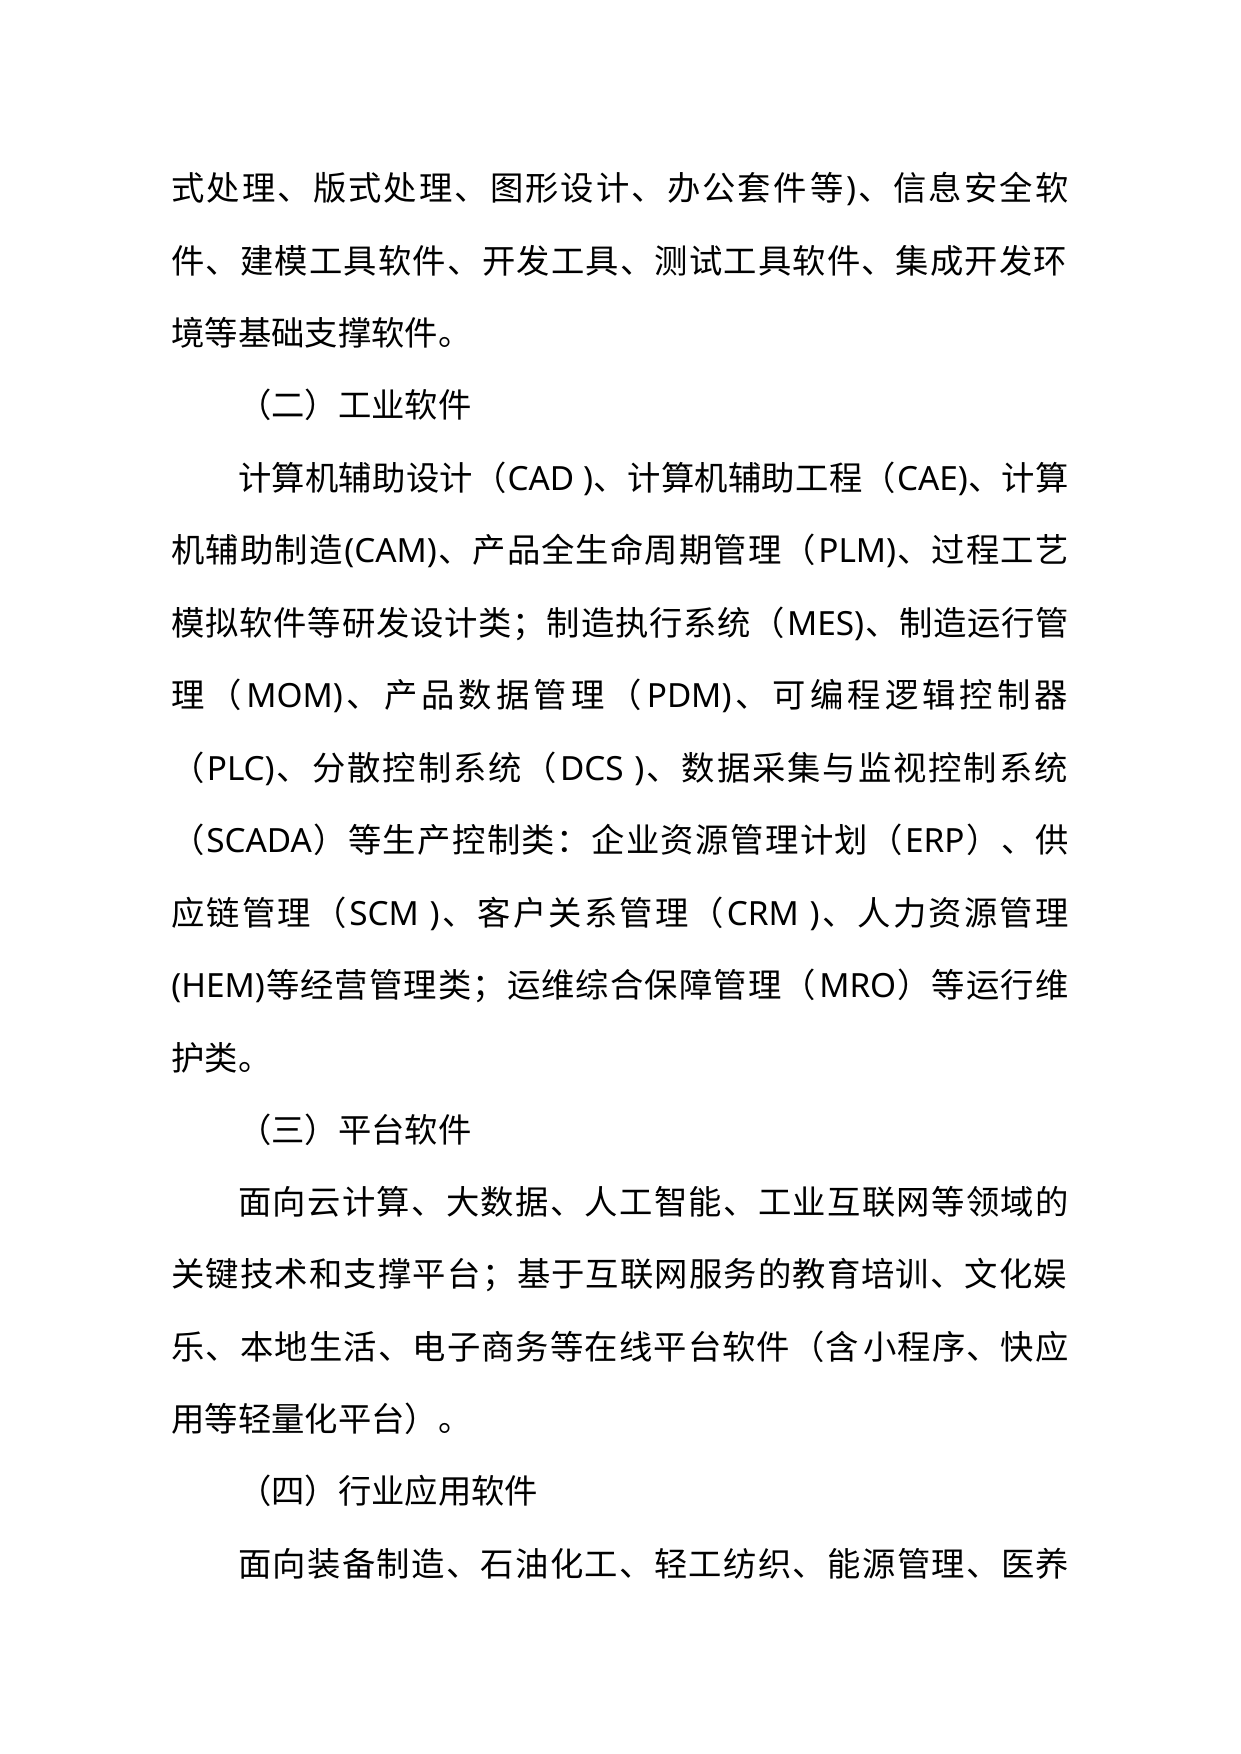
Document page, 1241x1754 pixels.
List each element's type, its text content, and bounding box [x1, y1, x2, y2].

text （二）工业软件 [171, 379, 1069, 427]
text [171, 1537, 1069, 1586]
text （四）行业应用软件 [171, 1465, 1069, 1513]
text （三）平台软件 [171, 1104, 1069, 1152]
text 计算机辅助设计（CAD )、计算机辅助工程（CAE)、计算机辅助制造(CAM)、产品全生命周期管理（PLM)、过程工艺模拟软件等研发设计类；制造执行系统（MES)、制造运行管理（MOM)、产品数据管理（PDM)、可编程逻辑控制器（PLC)、分散控制系统（DCS )、数据采集与监视控制系统（SCADA）等生产控制类：企业资源管理计划（ERP）、供应链管理（SCM )、客户关系管理（CRM )、人力资源管理(HEM)等经营管理类；运维综合保障管理（MRO）等运行维护类。 [171, 451, 1069, 1079]
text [171, 162, 1069, 355]
text 面向云计算、大数据、人工智能、工业互联网等领域的关键技术和支撑平台；基于互联网服务的教育培训、文化娱乐、本地生活、电子商务等在线平台软件（含小程序、快应用等轻量化平台）。 [171, 1176, 1069, 1441]
